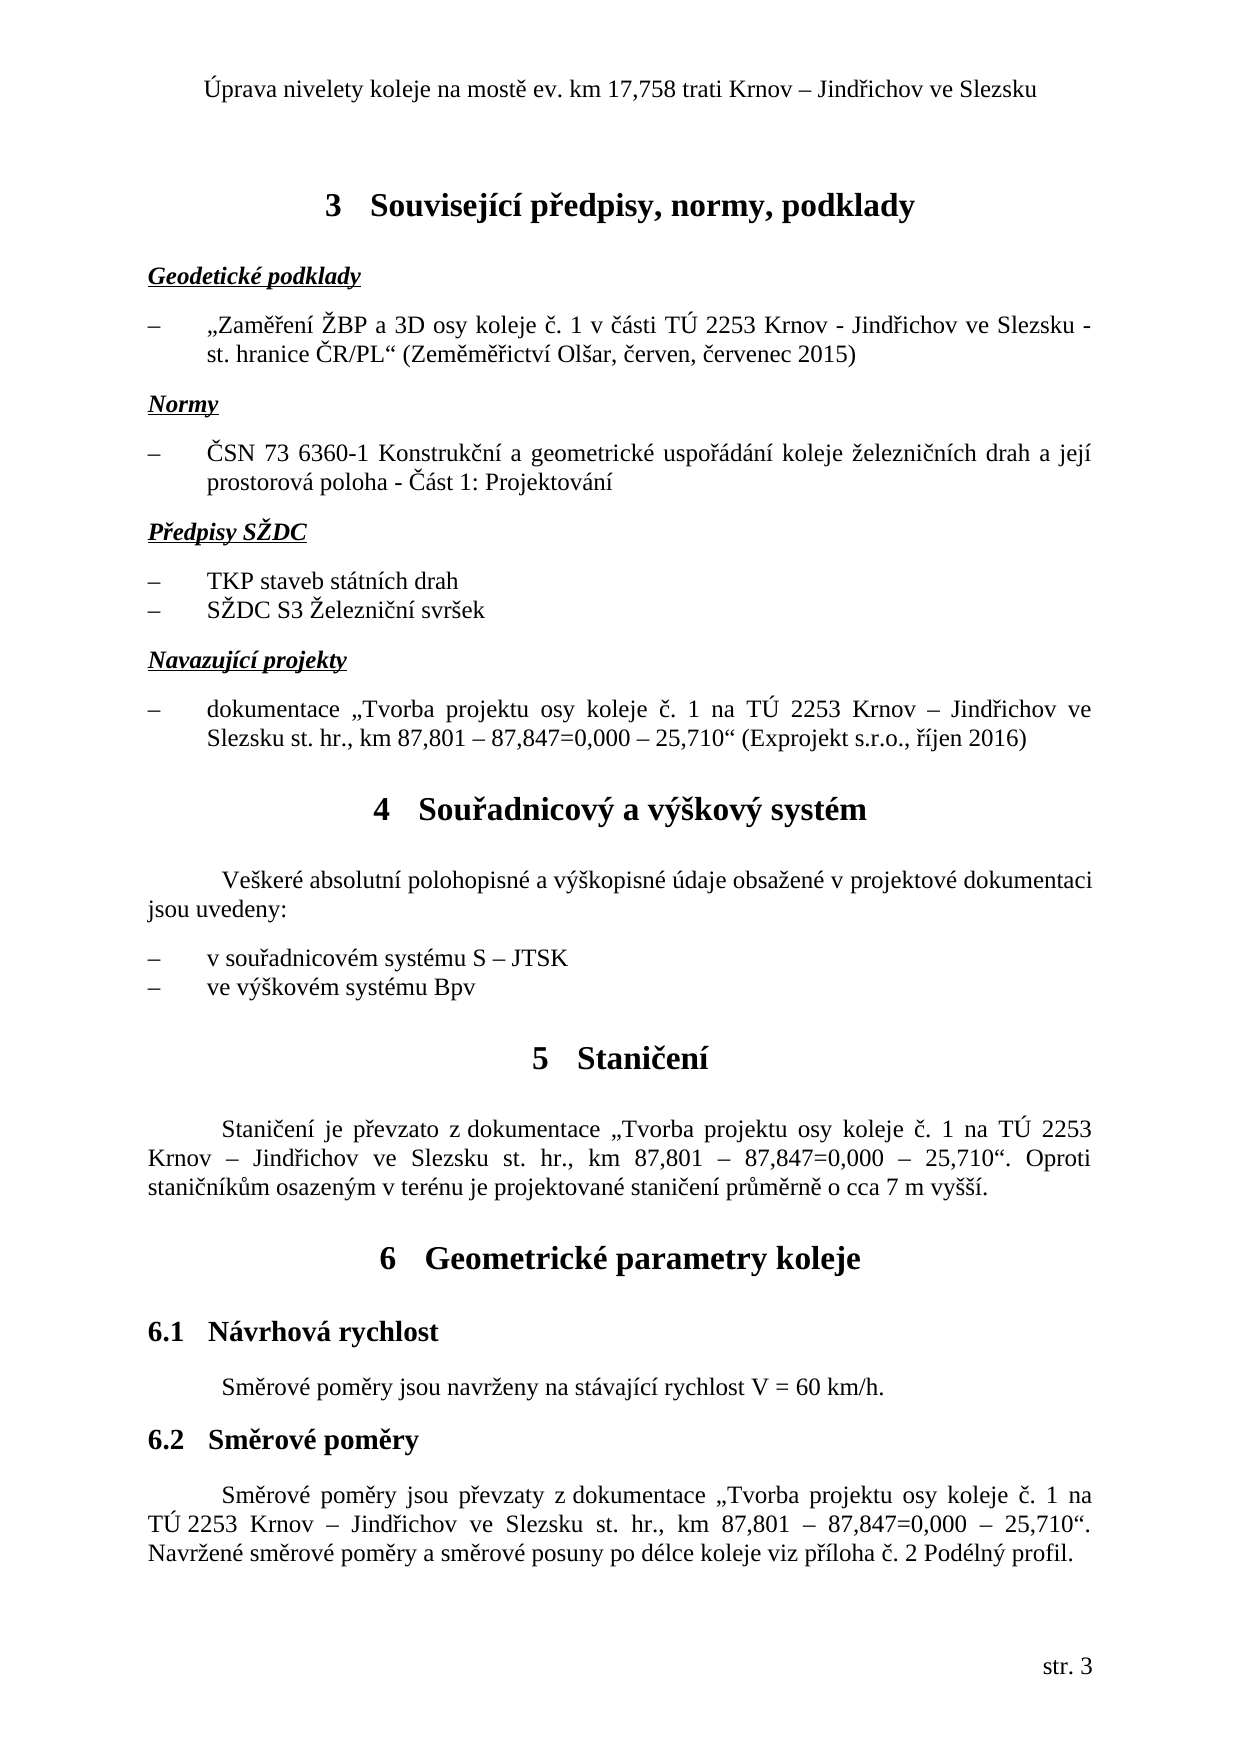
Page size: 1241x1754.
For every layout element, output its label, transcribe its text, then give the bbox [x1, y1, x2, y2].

list SŽDC S3 Železniční svršek [148, 595, 1093, 624]
subtitle Staničení [148, 1038, 1093, 1077]
text Navazující projekty [148, 645, 1093, 673]
text Normy [148, 389, 1093, 418]
subtitle Souřadnicový a výškový systém [148, 789, 1093, 828]
list ČSN 73 6360-1 Konstrukční a geometrické uspořádání koleje železničních drah a její prostorová poloha - Část 1: Projektování [148, 438, 1093, 496]
text Předpisy SŽDC [148, 517, 1093, 546]
list ve výškovém systému Bpv [148, 972, 1093, 1001]
text Veškeré absolutní polohopisné a výškopisné údaje obsažené v projektové dokumentaci jsou uvedeny: [148, 865, 1093, 923]
list v souřadnicovém systému S – JTSK [148, 943, 1093, 972]
subtitle Geometrické parametry koleje [148, 1238, 1093, 1276]
subtitle Směrové poměry [148, 1422, 1093, 1456]
list dokumentace „Tvorba projektu osy koleje č. 1 na TÚ 2253 Krnov – Jindřichov ve Slezsku st. hr., km 87,801 – 87,847=0,000 – 25,710“ (Exprojekt s.r.o., říjen 2016) [148, 694, 1093, 752]
text Geodetické podklady [148, 261, 1093, 290]
text Staničení je převzato z dokumentace „Tvorba projektu osy koleje č. 1 na TÚ 2253 Krnov – Jindřichov ve Slezsku st. hr., km 87,801 – 87,847=0,000 – 25,710“. Oproti staničníkům osazeným v terénu je projektované staničení průměrně o cca 7 m vyšší. [148, 1114, 1093, 1201]
list „Zaměření ŽBP a 3D osy koleje č. 1 v části TÚ 2253 Krnov - Jindřichov ve Slezsku - st. hranice ČR/PL“ (Zeměměřictví Olšar, červen, červenec 2015) [148, 311, 1093, 368]
text Směrové poměry jsou navrženy na stávající rychlost V = 60 km/h. [148, 1372, 1093, 1401]
subtitle Návrhová rychlost [148, 1314, 1093, 1347]
list TKP staveb státních drah [148, 566, 1093, 595]
text Směrové poměry jsou převzaty z dokumentace „Tvorba projektu osy koleje č. 1 na TÚ 2253 Krnov – Jindřichov ve Slezsku st. hr., km 87,801 – 87,847=0,000 – 25,710“. Navržené směrové poměry a směrové posuny po délce koleje viz příloha č. 2 Podélný profil. [148, 1481, 1093, 1567]
subtitle Související předpisy, normy, podklady [148, 185, 1093, 223]
